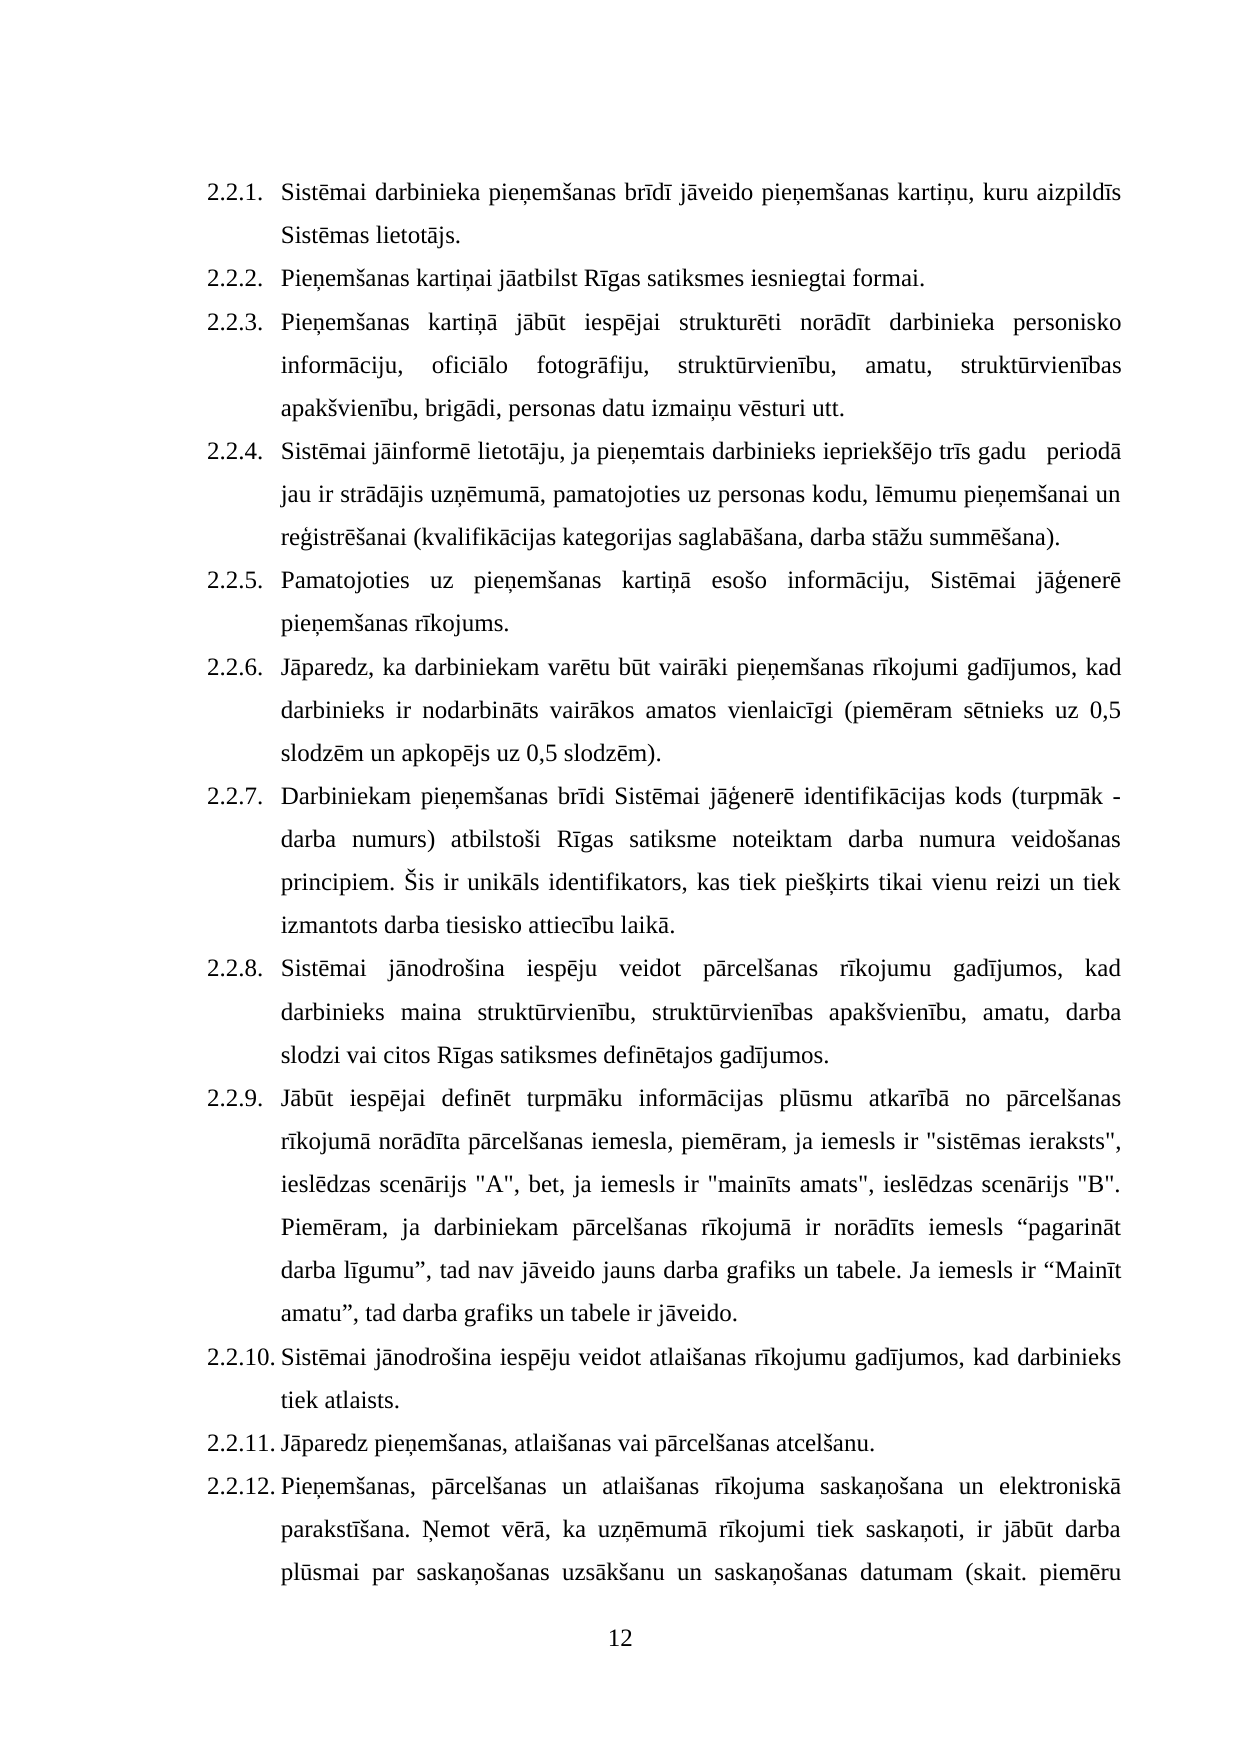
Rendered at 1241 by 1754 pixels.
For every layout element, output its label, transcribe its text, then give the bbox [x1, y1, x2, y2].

list Pieņemšanas kartiņai jāatbilst Rīgas satiksmes iesniegtai formai. [207, 263, 1122, 292]
list Jāparedz, ka darbiniekam varētu būt vairāki pieņemšanas rīkojumi gadījumos, kad darbinieks ir nodarbināts vairākos amatos vienlaicīgi (piemēram sētnieks uz 0,5 slodzēm un apkopējs uz 0,5 slodzēm). [207, 652, 1122, 767]
list Jāparedz pieņemšanas, atlaišanas vai pārcelšanas atcelšanu. [207, 1428, 1122, 1457]
list Sistēmai jāinformē lietotāju, ja pieņemtais darbinieks iepriekšējo trīs gadu periodā jau ir strādājis uzņēmumā, pamatojoties uz personas kodu, lēmumu pieņemšanai un reģistrēšanai (kvalifikācijas kategorijas saglabāšana, darba stāžu summēšana). [207, 436, 1122, 551]
list Darbiniekam pieņemšanas brīdi Sistēmai jāģenerē identifikācijas kods (turpmāk - darba numurs) atbilstoši Rīgas satiksme noteiktam darba numura veidošanas principiem. Šis ir unikāls identifikators, kas tiek piešķirts tikai vienu reizi un tiek izmantots darba tiesisko attiecību laikā. [207, 781, 1122, 939]
list Sistēmai jānodrošina iespēju veidot pārcelšanas rīkojumu gadījumos, kad darbinieks maina struktūrvienību, struktūrvienības apakšvienību, amatu, darba slodzi vai citos Rīgas satiksmes definētajos gadījumos. [207, 953, 1122, 1068]
list Pamatojoties uz pieņemšanas kartiņā esošo informāciju, Sistēmai jāģenerē pieņemšanas rīkojums. [207, 565, 1122, 637]
list Pieņemšanas kartiņā jābūt iespējai strukturēti norādīt darbinieka personisko informāciju, oficiālo fotogrāfiju, struktūrvienību, amatu, struktūrvienības apakšvienību, brigādi, personas datu izmaiņu vēsturi utt. [207, 307, 1122, 422]
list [207, 1471, 1122, 1586]
list Sistēmai jānodrošina iespēju veidot atlaišanas rīkojumu gadījumos, kad darbinieks tiek atlaists. [207, 1342, 1122, 1413]
list Jābūt iespējai definēt turpmāku informācijas plūsmu atkarībā no pārcelšanas rīkojumā norādīta pārcelšanas iemesla, piemēram, ja iemesls ir "sistēmas ieraksts", ieslēdzas scenārijs "A", bet, ja iemesls ir "mainīts amats", ieslēdzas scenārijs "B". Piemēram, ja darbiniekam pārcelšanas rīkojumā ir norādīts iemesls “pagarināt darba līgumu”, tad nav jāveido jauns darba grafiks un tabele. Ja iemesls ir “Mainīt amatu”, tad darba grafiks un tabele ir jāveido. [207, 1083, 1122, 1327]
list Sistēmai darbinieka pieņemšanas brīdī jāveido pieņemšanas kartiņu, kuru aizpildīs Sistēmas lietotājs. [207, 177, 1122, 249]
